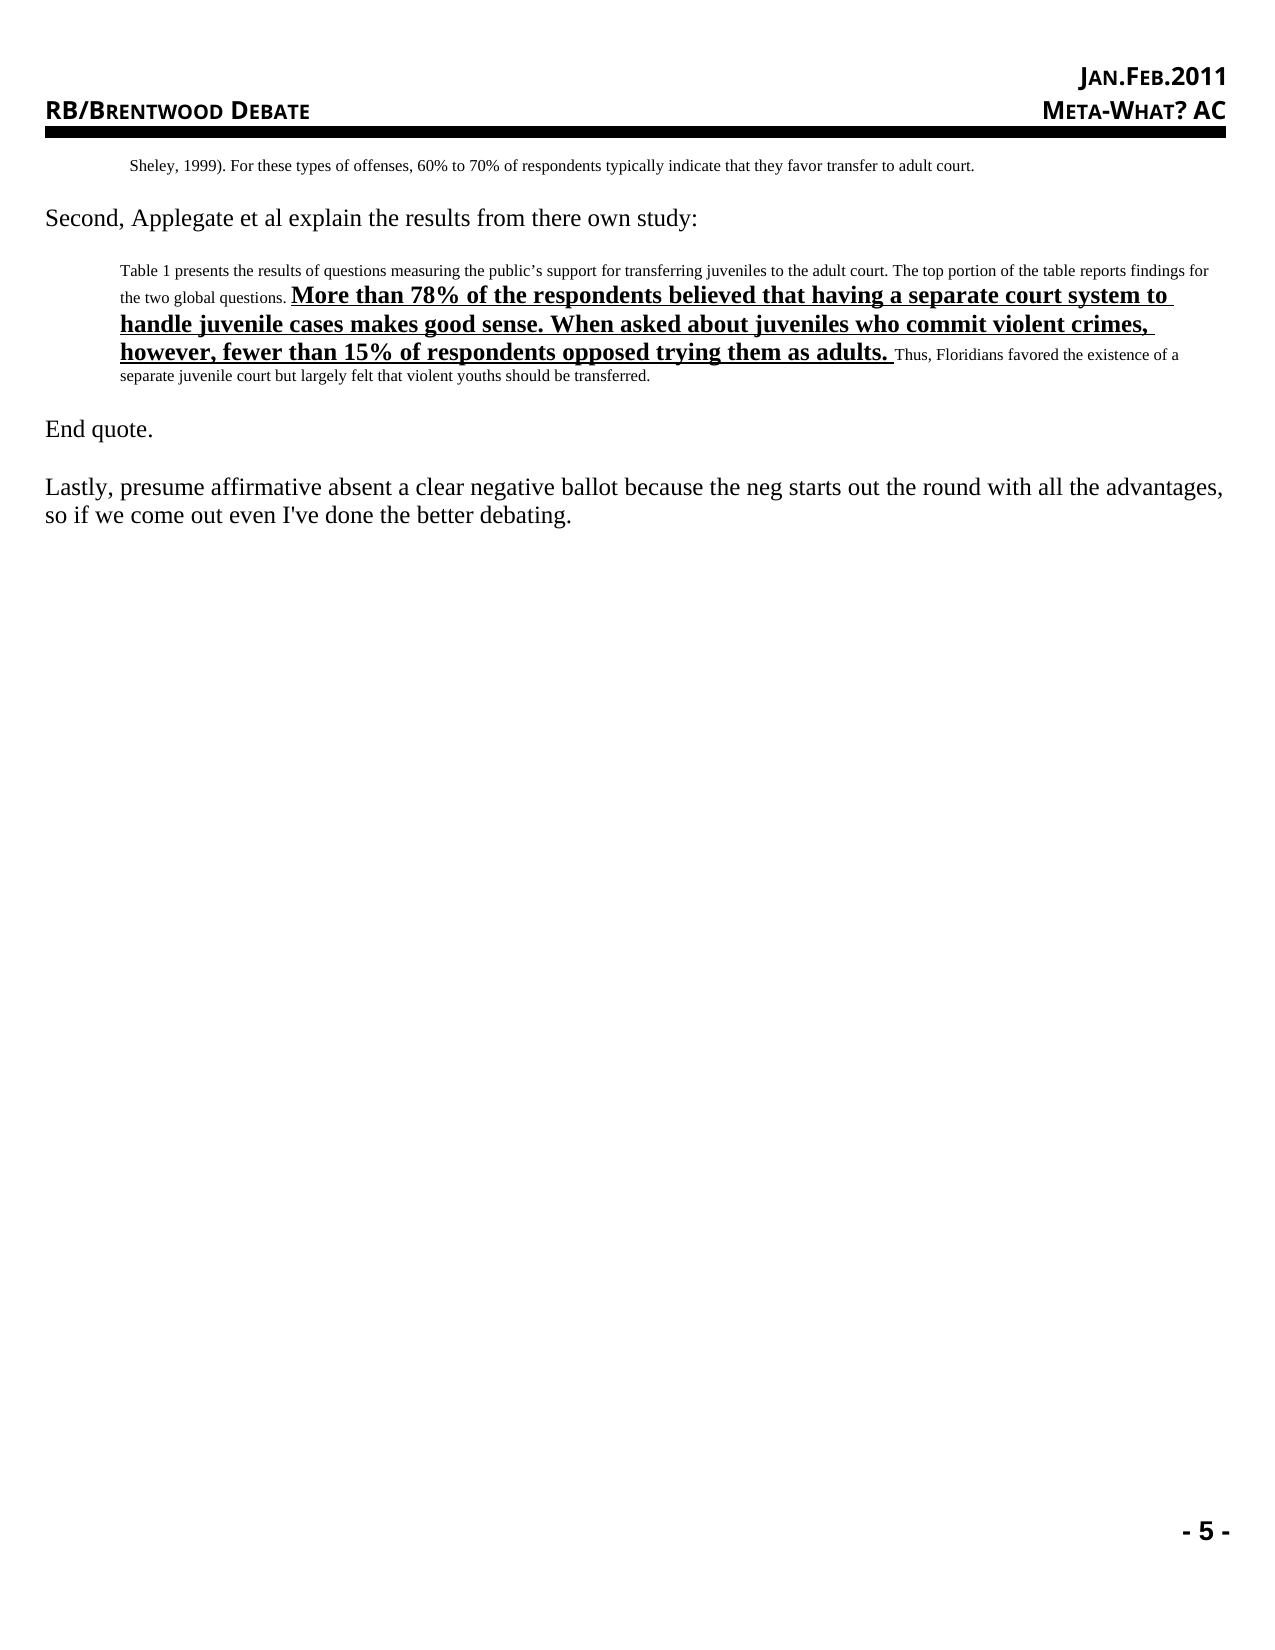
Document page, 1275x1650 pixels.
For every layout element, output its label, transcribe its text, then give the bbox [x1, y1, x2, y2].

text Lastly, presume affirmative absent a clear negative ballot because the neg starts out the round with all the advantages, so if we come out even I've done the better debating. [45, 472, 1230, 529]
text End quote. [45, 414, 1230, 443]
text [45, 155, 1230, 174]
text Table 1 presents the results of questions measuring the public’s support for transferring juveniles to the adult court. The top portion of the table reports findings for the two global questions. More than 78% of the respondents believed that having a separate court system to handle juvenile cases makes good sense. When asked about juveniles who commit violent crimes, however, fewer than 15% of respondents opposed trying them as adults. Thus, Floridians favored the existence of a separate juvenile court but largely felt that violent youths should be transferred. [45, 261, 1230, 385]
text Second, Applegate et al explain the results from there own study: [45, 203, 1230, 232]
